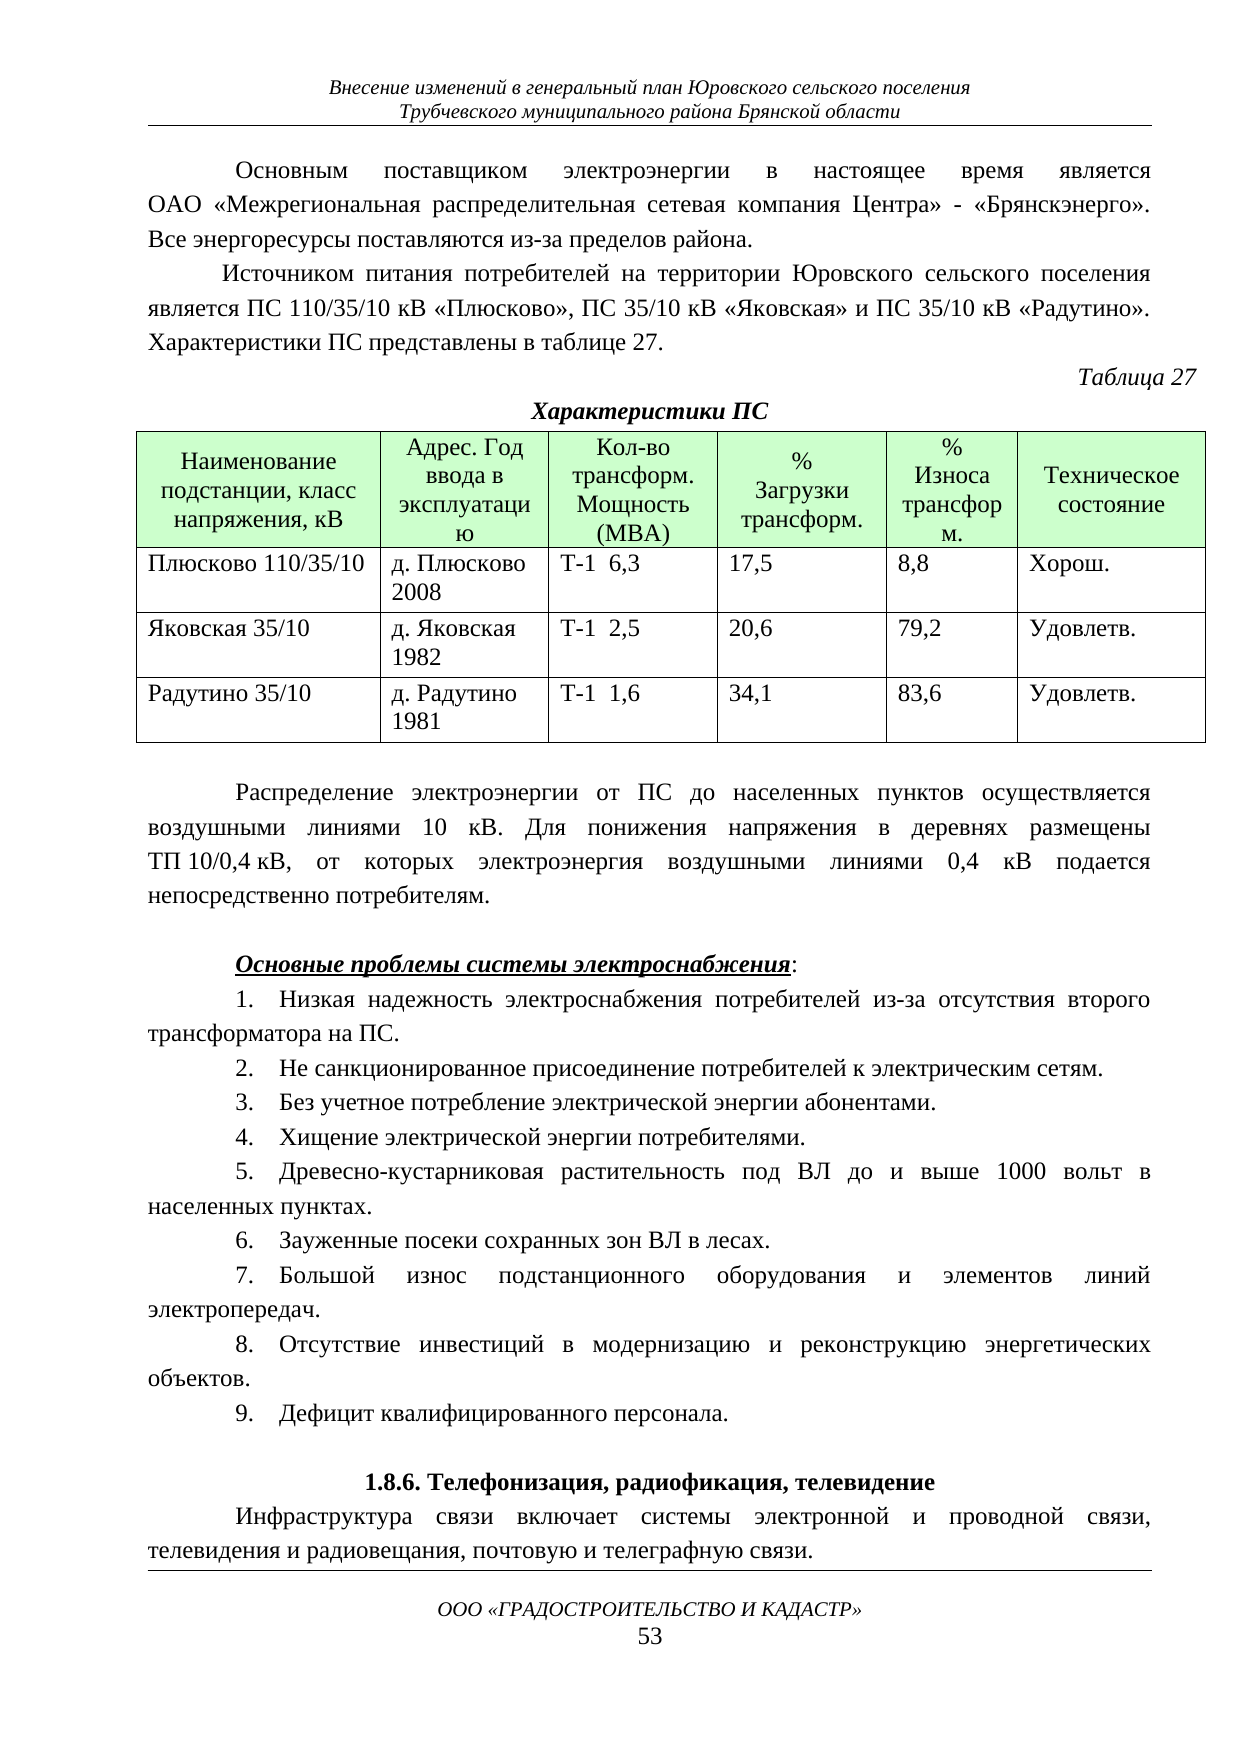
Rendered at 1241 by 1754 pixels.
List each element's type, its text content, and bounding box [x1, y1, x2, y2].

list Хищение электрической энергии потребителями. [148, 1122, 1152, 1151]
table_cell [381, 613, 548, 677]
text Характеристики ПС [148, 396, 1152, 425]
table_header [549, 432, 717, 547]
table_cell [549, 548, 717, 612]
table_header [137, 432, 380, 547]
list Низкая надежность электроснабжения потребителей из-за отсутствия второго трансформатора на ПС. [148, 984, 1152, 1047]
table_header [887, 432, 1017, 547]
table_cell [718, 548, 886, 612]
list Дефицит квалифицированного персонала. [148, 1398, 1152, 1426]
list Большой износ подстанционного оборудования и элементов линий электропередач. [148, 1260, 1152, 1323]
list Древесно-кустарниковая растительность под ВЛ до и выше 1000 вольт в населенных пунктах. [148, 1156, 1152, 1219]
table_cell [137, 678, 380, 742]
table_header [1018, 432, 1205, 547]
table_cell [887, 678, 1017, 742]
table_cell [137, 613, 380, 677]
list Зауженные посеки сохранных зон ВЛ в лесах. [148, 1225, 1152, 1254]
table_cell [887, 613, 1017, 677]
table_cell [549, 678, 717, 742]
text Основные проблемы системы электроснабжения: [148, 949, 1152, 978]
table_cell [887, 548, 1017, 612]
text Основным поставщиком электроэнергии в настоящее время является ОАО «Межрегиональная распределительная сетевая компания Центра» - «Брянскэнерго». Все энергоресурсы поставляются из-за пределов района. [148, 155, 1152, 253]
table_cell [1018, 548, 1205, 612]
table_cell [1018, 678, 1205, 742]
text Распределение электроэнергии от ПС до населенных пунктов осуществляется воздушными линиями 10 кВ. Для понижения напряжения в деревнях размещены ТП 10/0,4 кВ, от которых электроэнергия воздушными линиями 0,4 кВ подается непосредственно потребителям. [148, 777, 1152, 909]
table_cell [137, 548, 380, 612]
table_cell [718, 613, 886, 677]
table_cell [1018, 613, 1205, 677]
text 1.8.6. Телефонизация, радиофикация, телевидение [148, 1467, 1152, 1495]
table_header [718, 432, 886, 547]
text Таблица 27 [148, 362, 1196, 391]
list Не санкционированное присоединение потребителей к электрическим сетям. [148, 1053, 1152, 1082]
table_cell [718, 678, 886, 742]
text Инфраструктура связи включает системы электронной и проводной связи, телевидения и радиовещания, почтовую и телеграфную связи. [148, 1501, 1152, 1564]
list Отсутствие инвестиций в модернизацию и реконструкцию энергетических объектов. [148, 1329, 1152, 1392]
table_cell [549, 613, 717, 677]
text Источником питания потребителей на территории Юровского сельского поселения является ПС 110/35/10 кВ «Плюсково», ПС 35/10 кВ «Яковская» и ПС 35/10 кВ «Радутино». Характеристики ПС представлены в таблице 27. [148, 258, 1152, 356]
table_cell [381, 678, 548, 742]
list Без учетное потребление электрической энергии абонентами. [148, 1087, 1152, 1116]
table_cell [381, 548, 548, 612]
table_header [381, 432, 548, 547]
